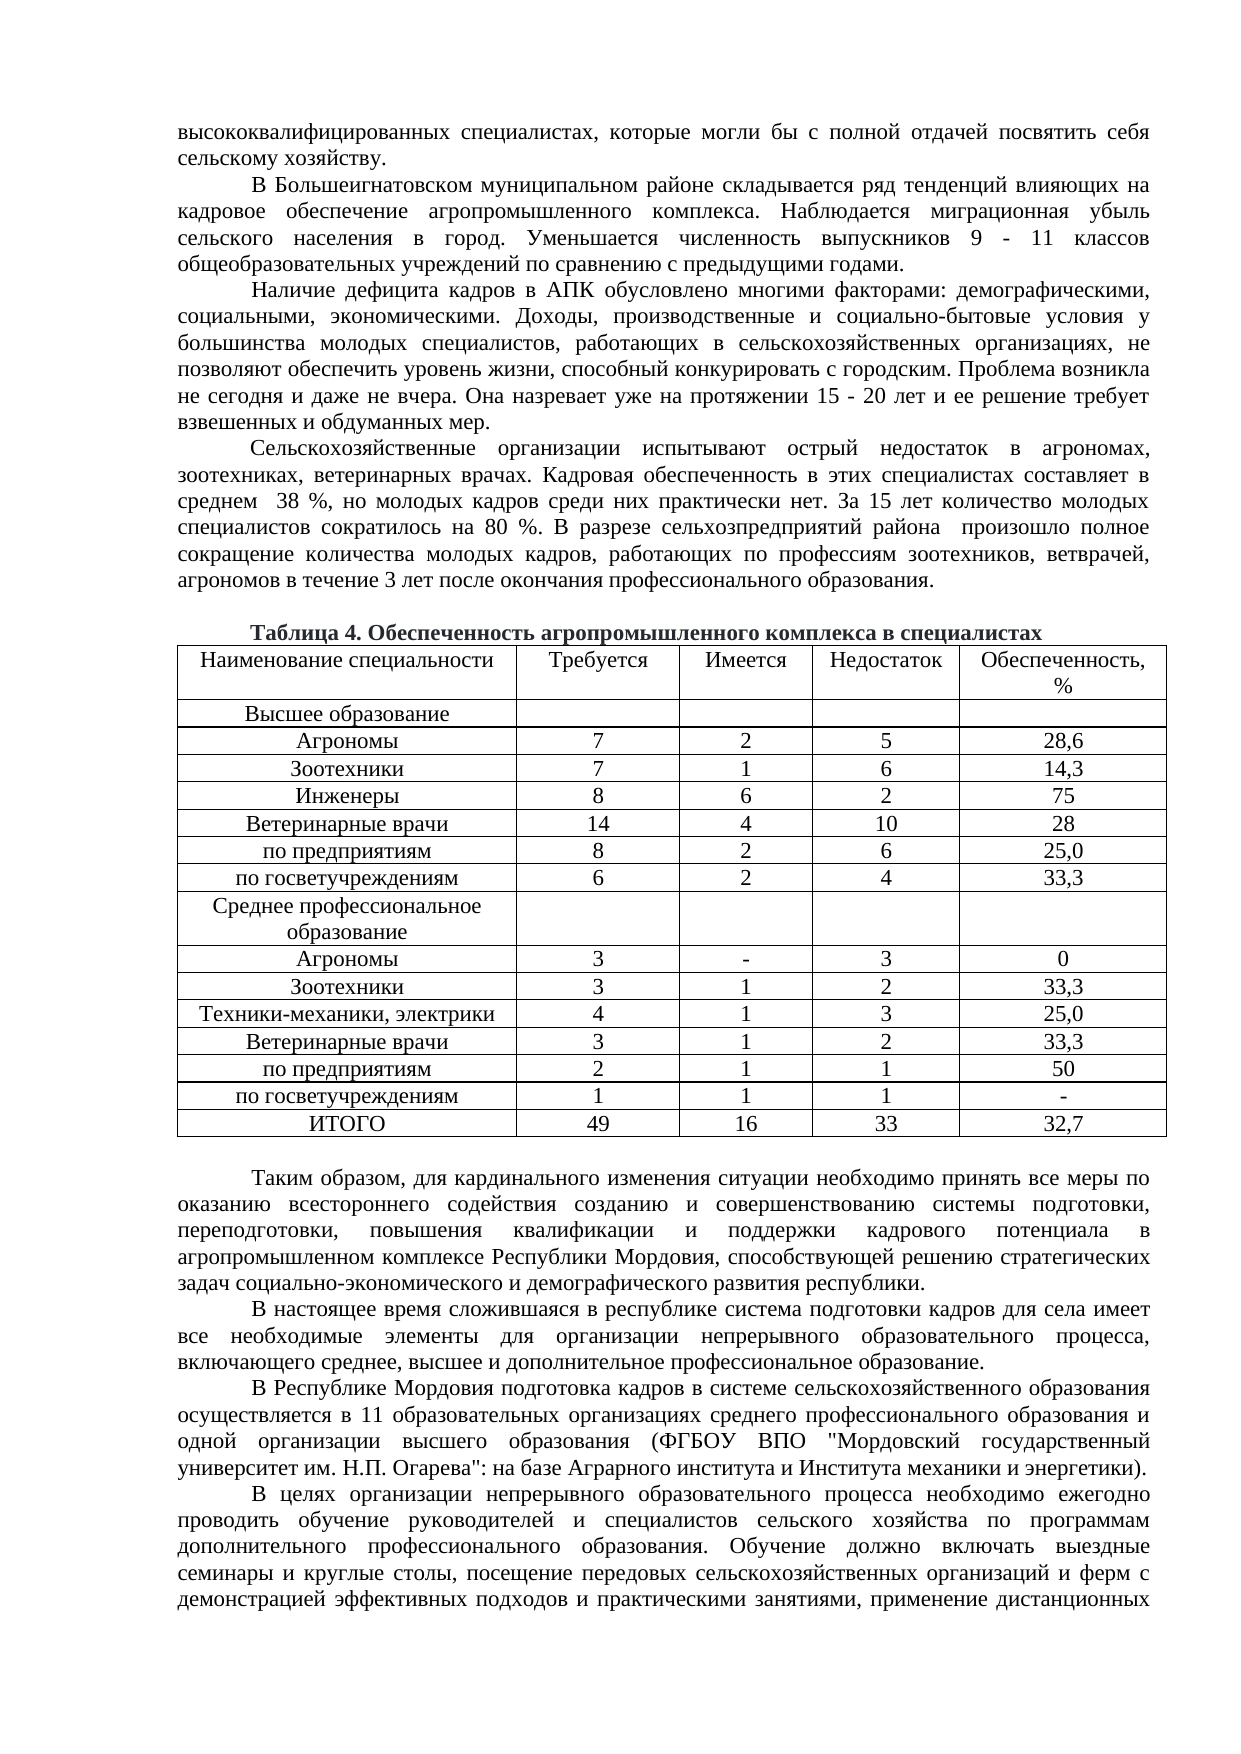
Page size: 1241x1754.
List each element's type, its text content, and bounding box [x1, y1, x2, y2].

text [177, 1480, 1152, 1612]
table_header Обеспеченность, % [960, 646, 1166, 699]
table_cell 8 [517, 837, 679, 863]
table_header Наименование специальности [178, 646, 516, 699]
table_cell 3 [517, 1028, 679, 1054]
text В Большеигнатовском муниципальном районе складывается ряд тенденций влияющих на кадровое обеспечение агропромышленного комплекса. Наблюдается миграционная убыль сельского населения в город. Уменьшается численность выпускников 9 - 11 классов общеобразовательных учреждений по сравнению с предыдущими годами. [177, 171, 1152, 276]
table_cell 6 [813, 837, 959, 863]
table_cell 28 [960, 810, 1166, 836]
table_cell 4 [813, 864, 959, 891]
table_cell по госветучреждениям [178, 1083, 516, 1109]
table_cell 3 [813, 946, 959, 972]
table_cell 2 [517, 1055, 679, 1081]
table_cell 1 [517, 1083, 679, 1109]
table_cell Высшее образование [178, 700, 516, 726]
table_cell 25,0 [960, 1000, 1166, 1027]
table_cell 3 [517, 973, 679, 999]
table_cell 2 [680, 837, 812, 863]
text Таким образом, для кардинального изменения ситуации необходимо принять все меры по оказанию всестороннего содействия созданию и совершенствованию системы подготовки, переподготовки, повышения квалификации и поддержки кадрового потенциала в агропромышленном комплексе Республики Мордовия, способствующей решению стратегических задач социально-экономического и демографического развития республики. [177, 1164, 1152, 1295]
table_cell 1 [680, 1055, 812, 1081]
table_cell [960, 892, 1166, 944]
table_cell [680, 892, 812, 944]
table_cell Среднее профессиональное образование [178, 892, 516, 944]
table_cell [813, 700, 959, 726]
table_cell 32,7 [960, 1110, 1166, 1136]
table_header Требуется [517, 646, 679, 699]
table_cell [680, 700, 812, 726]
table_cell 4 [517, 1000, 679, 1027]
table_cell 14,3 [960, 755, 1166, 781]
table_cell 28,6 [960, 728, 1166, 754]
table_cell 1 [813, 1083, 959, 1109]
table_cell [960, 700, 1166, 726]
table_cell Ветеринарные врачи [178, 1028, 516, 1054]
table_cell ИТОГО [178, 1110, 516, 1136]
table_cell - [680, 946, 812, 972]
table_cell 2 [680, 728, 812, 754]
table_cell 16 [680, 1110, 812, 1136]
table_cell 75 [960, 782, 1166, 808]
table_header Имеется [680, 646, 812, 699]
table_cell 33,3 [960, 864, 1166, 891]
table_cell 33,3 [960, 973, 1166, 999]
table_cell 7 [517, 728, 679, 754]
text В Республике Мордовия подготовка кадров в системе сельскохозяйственного образования осуществляется в 11 образовательных организациях среднего профессионального образования и одной организации высшего образования (ФГБОУ ВПО "Мордовский государственный университет им. Н.П. Огарева": на базе Аграрного института и Института механики и энергетики). [177, 1374, 1152, 1480]
table_cell 2 [813, 973, 959, 999]
table_cell 1 [680, 973, 812, 999]
table_cell 1 [680, 1000, 812, 1027]
table_cell 8 [517, 782, 679, 808]
text Сельскохозяйственные организации испытывают острый недостаток в агрономах, зоотехниках, ветеринарных врачах. Кадровая обеспеченность в этих специалистах составляет в среднем 38 %, но молодых кадров среди них практически нет. За 15 лет количество молодых специалистов сократилось на 80 %. В разрезе сельхозпредприятий района произошло полное сокращение количества молодых кадров, работающих по профессиям зоотехников, ветврачей, агрономов в течение 3 лет после окончания профессионального образования. [177, 434, 1152, 592]
table_cell Зоотехники [178, 973, 516, 999]
table_cell 50 [960, 1055, 1166, 1081]
text Таблица 4. Обеспеченность агропромышленного комплекса в специалистах [177, 619, 1152, 645]
table_cell по госветучреждениям [178, 864, 516, 891]
table_cell [517, 892, 679, 944]
table_cell [813, 892, 959, 944]
table_cell Агрономы [178, 728, 516, 754]
table_cell 6 [813, 755, 959, 781]
table_cell 6 [517, 864, 679, 891]
table_cell 33 [813, 1110, 959, 1136]
table_cell [517, 700, 679, 726]
table_cell 33,3 [960, 1028, 1166, 1054]
table_cell Ветеринарные врачи [178, 810, 516, 836]
text В настоящее время сложившаяся в республике система подготовки кадров для села имеет все необходимые элементы для организации непрерывного образовательного процесса, включающего среднее, высшее и дополнительное профессиональное образование. [177, 1295, 1152, 1374]
table_cell 25,0 [960, 837, 1166, 863]
table_cell 3 [517, 946, 679, 972]
table_cell Инженеры [178, 782, 516, 808]
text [177, 118, 1152, 171]
table_cell 5 [813, 728, 959, 754]
table_cell 7 [517, 755, 679, 781]
table_cell 2 [813, 782, 959, 808]
table_cell по предприятиям [178, 837, 516, 863]
table_cell 1 [680, 755, 812, 781]
table_cell - [960, 1083, 1166, 1109]
table_cell Техники-механики, электрики [178, 1000, 516, 1027]
table_cell 1 [680, 1083, 812, 1109]
table_cell 14 [517, 810, 679, 836]
table_cell Агрономы [178, 946, 516, 972]
table_cell 6 [680, 782, 812, 808]
table_cell 2 [680, 864, 812, 891]
table_cell 2 [813, 1028, 959, 1054]
table_cell по предприятиям [178, 1055, 516, 1081]
table_cell 1 [813, 1055, 959, 1081]
table_cell 3 [813, 1000, 959, 1027]
table_cell 4 [680, 810, 812, 836]
table_cell 10 [813, 810, 959, 836]
table_header Недостаток [813, 646, 959, 699]
table_cell 49 [517, 1110, 679, 1136]
table_cell 1 [680, 1028, 812, 1054]
text Наличие дефицита кадров в АПК обусловлено многими факторами: демографическими, социальными, экономическими. Доходы, производственные и социально-бытовые условия у большинства молодых специалистов, работающих в сельскохозяйственных организациях, не позволяют обеспечить уровень жизни, способный конкурировать с городским. Проблема возникла не сегодня и даже не вчера. Она назревает уже на протяжении 15 - 20 лет и ее решение требует взвешенных и обдуманных мер. [177, 276, 1152, 434]
table_cell Зоотехники [178, 755, 516, 781]
table_cell 0 [960, 946, 1166, 972]
